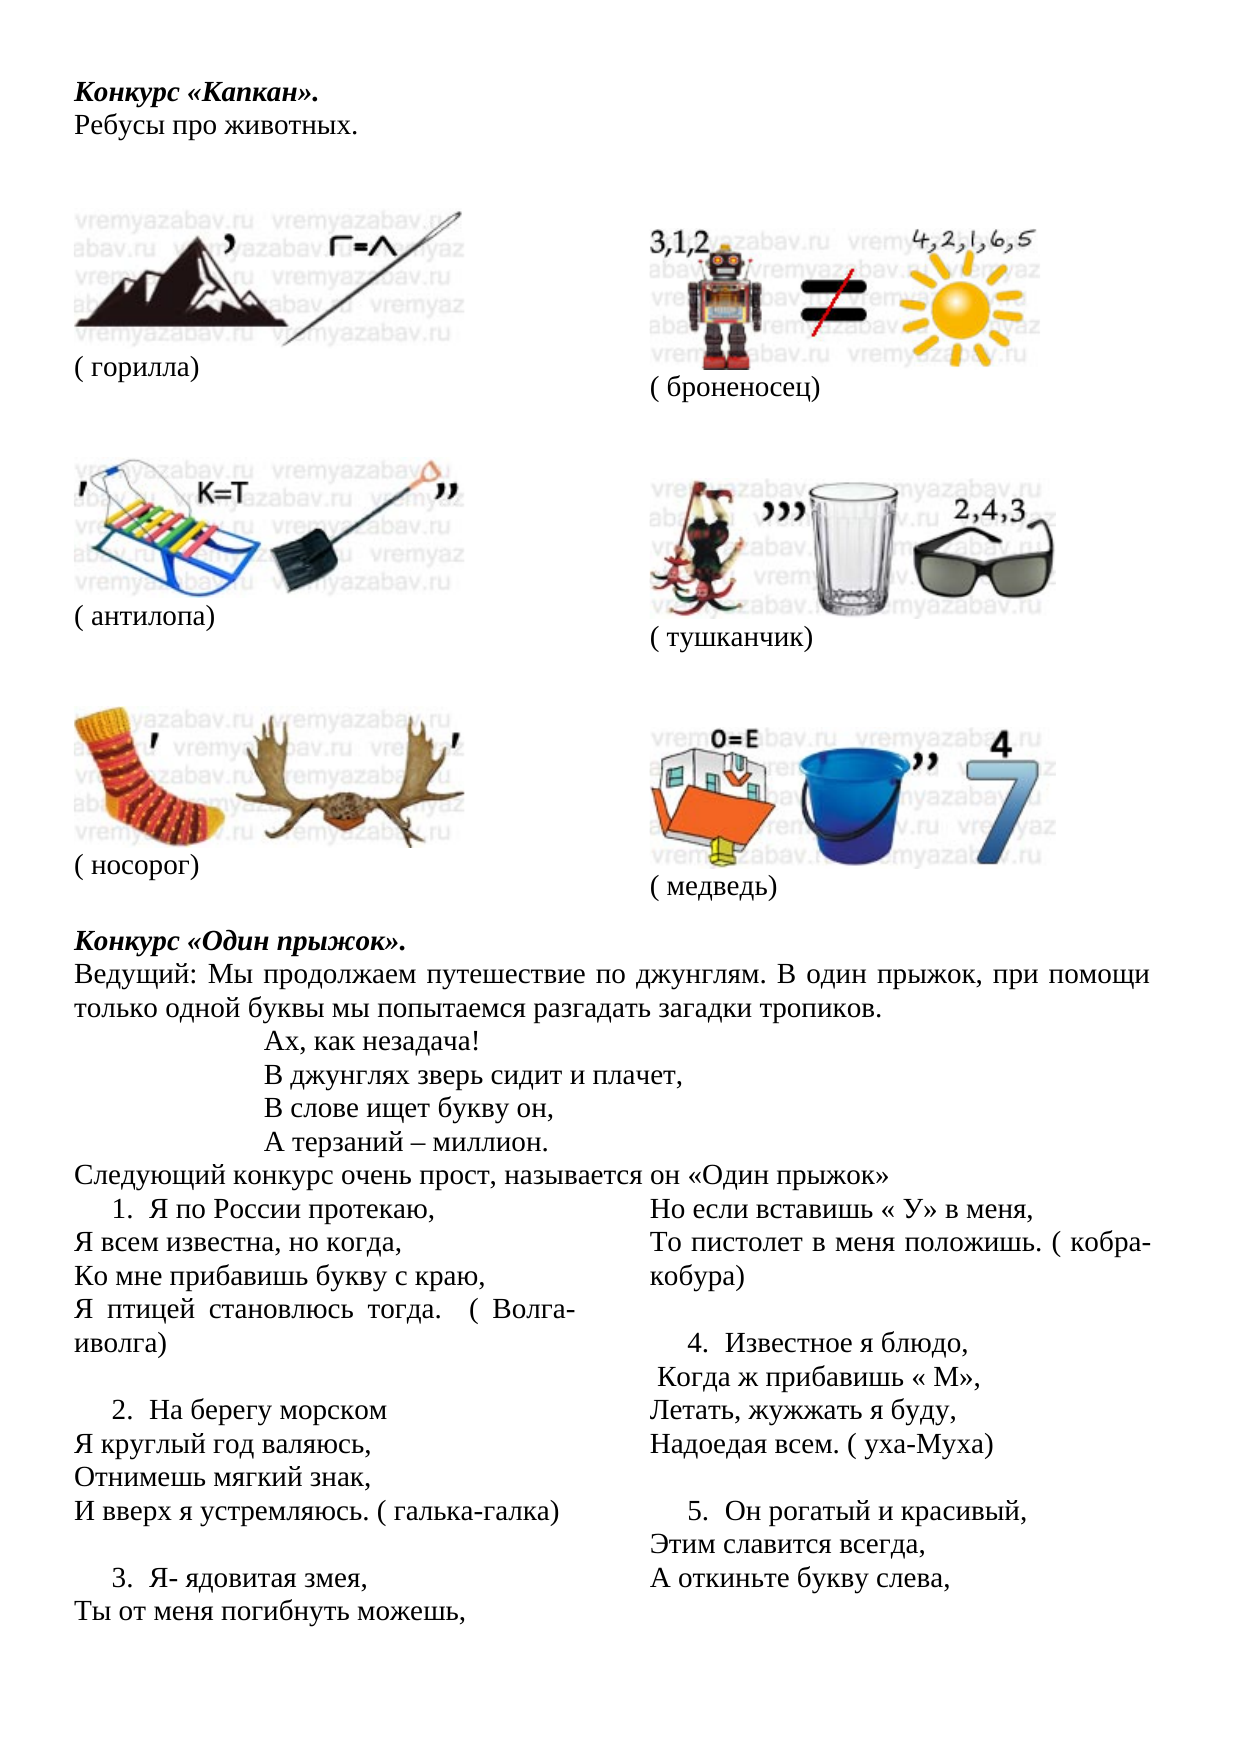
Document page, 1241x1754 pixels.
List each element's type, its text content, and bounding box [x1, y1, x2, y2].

text И вверх я устремляюсь. ( галька-галка) [74, 1493, 576, 1526]
text Надоедая всем. ( уха-Муха) [649, 1426, 1152, 1459]
list Известное я блюдо, [687, 1325, 1152, 1359]
text Ах, как незадача! [74, 1023, 1152, 1057]
text Летать, жужжать я буду, [649, 1392, 1152, 1426]
picture [73, 457, 465, 598]
list Он рогатый и красивый, [687, 1493, 1152, 1526]
text Я круглый год валяюсь, [74, 1426, 576, 1459]
text Отнимешь мягкий знак, [74, 1459, 576, 1493]
text Но если вставишь « У» в меня, [649, 1191, 1152, 1224]
list Я- ядовитая змея, [111, 1560, 576, 1593]
text То пистолет в меня положишь. ( кобра-кобура) [649, 1224, 1152, 1292]
text Ты от меня погибнуть можешь, [74, 1593, 576, 1627]
text Когда ж прибавишь « М», [649, 1359, 1152, 1392]
text Ведущий: Мы продолжаем путешествие по джунглям. В один прыжок, при помощи только одной буквы мы попытаемся разгадать загадки тропиков. [74, 956, 1152, 1023]
text Этим славится всегда, [649, 1526, 1152, 1560]
list На берегу морском [111, 1392, 576, 1426]
text Я птицей становлюсь тогда. ( Волга- иволга) [74, 1292, 576, 1359]
picture [73, 706, 465, 848]
picture [649, 478, 1056, 619]
text Ко мне прибавишь букву с краю, [74, 1258, 576, 1292]
picture [649, 228, 1041, 370]
text В джунглях зверь сидит и плачет, [74, 1057, 1152, 1090]
text В слове ищет букву он, [74, 1090, 1152, 1124]
text А терзаний – миллион. [74, 1124, 1152, 1157]
text Конкурс «Капкан». [74, 74, 1152, 107]
picture [73, 208, 465, 349]
text А откиньте букву слева, [649, 1560, 1152, 1593]
text Я всем известна, но когда, [74, 1224, 576, 1258]
list Я по России протекаю, [111, 1191, 576, 1224]
picture [649, 727, 1056, 869]
text Ребусы про животных. [74, 107, 1152, 141]
text Конкурс «Один прыжок». [74, 923, 1152, 956]
text Следующий конкурс очень прост, называется он «Один прыжок» [74, 1157, 1152, 1191]
